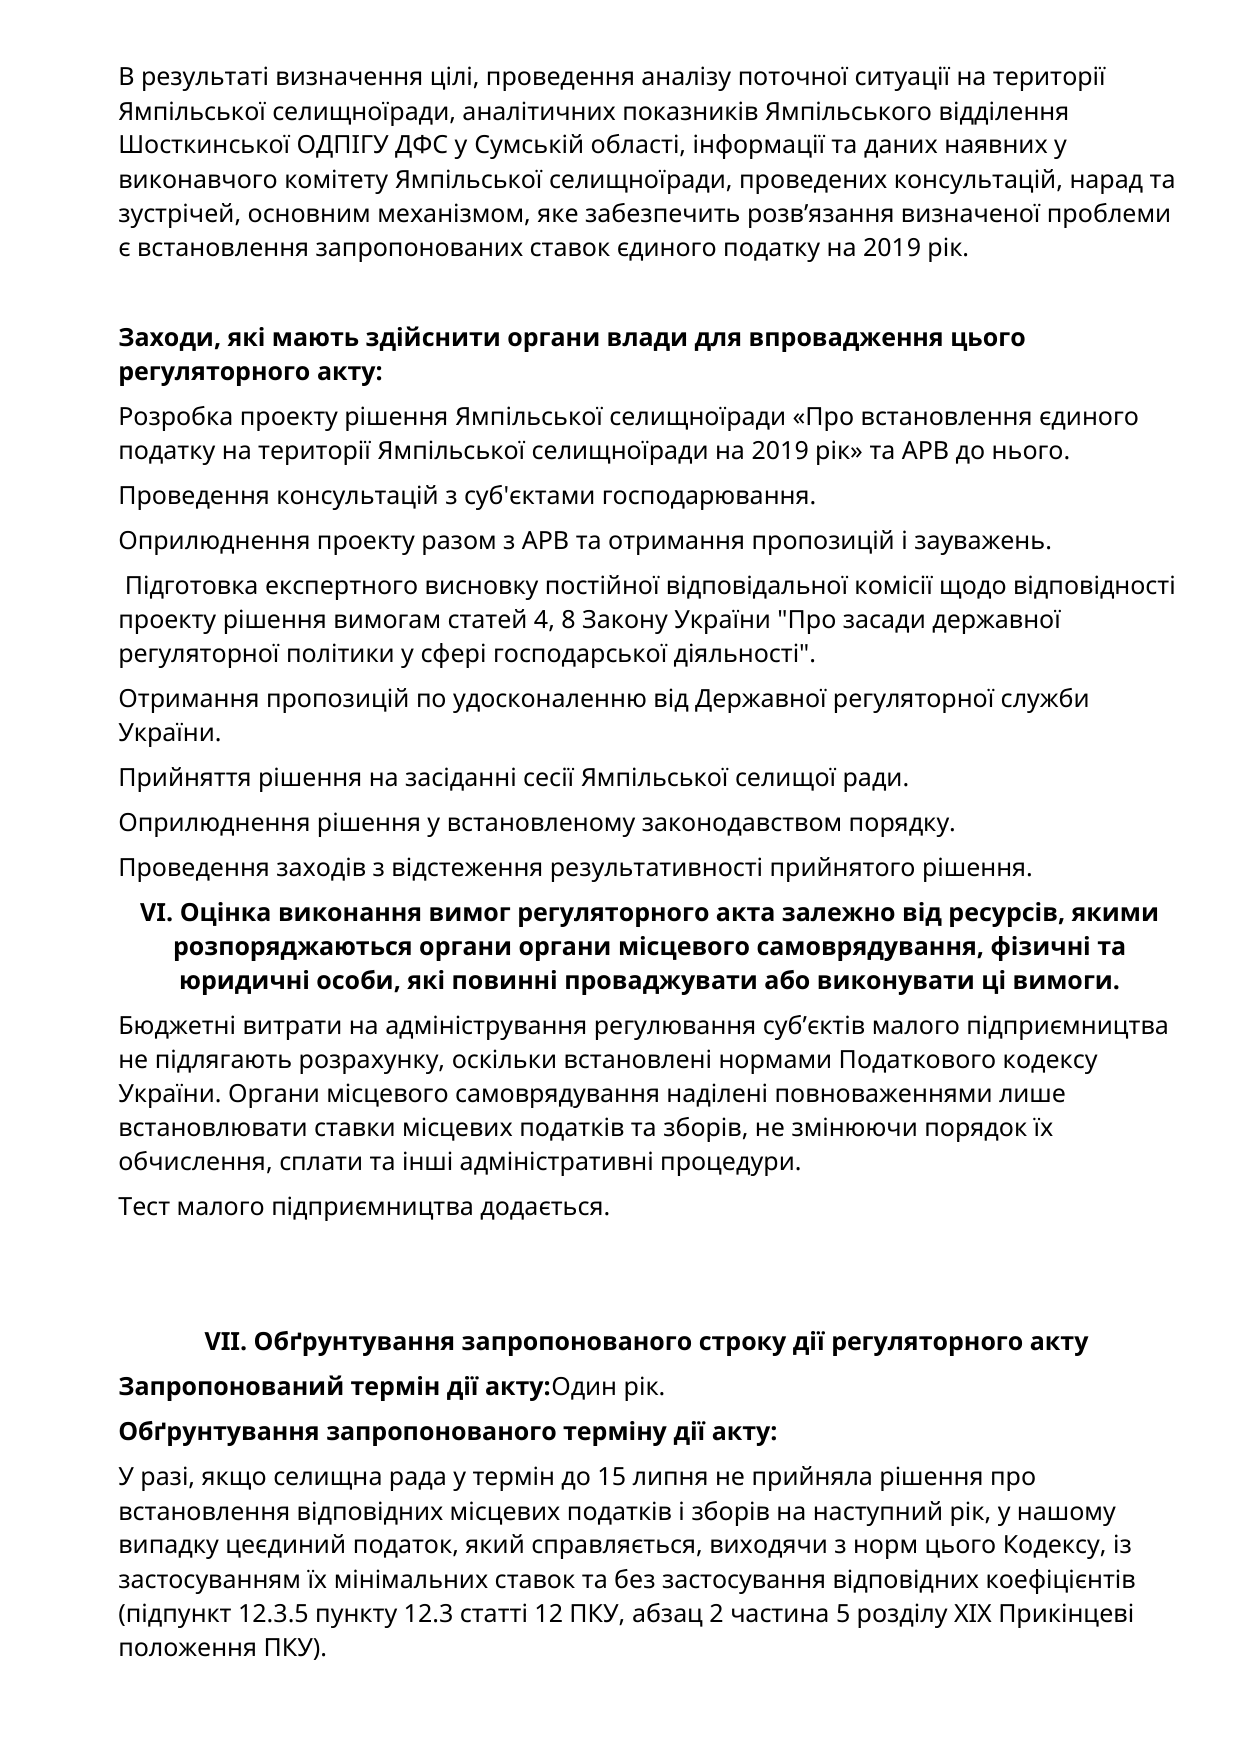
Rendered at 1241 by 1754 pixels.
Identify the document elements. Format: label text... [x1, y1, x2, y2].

text Заходи, які мають здійснити органи влади для впровадження цього регуляторного акту: [118, 319, 1181, 387]
text Оприлюднення проекту разом з АРВ та отримання пропозицій і зауважень. [118, 522, 1181, 557]
text Розробка проекту рішення Ямпільської селищноїради «Про встановлення єдиного податку на території Ямпільської селищноїради на 2019 рік» та АРВ до нього. [118, 398, 1181, 467]
text Отримання пропозицій по удосконаленню від Державної регуляторної служби України. [118, 681, 1181, 749]
text Запропонований термін дії акту:Один рік. [118, 1369, 1181, 1403]
text Оприлюднення рішення у встановленому законодавством порядку. [118, 805, 1181, 839]
text Тест малого підприємництва додається. [118, 1189, 1181, 1223]
text Підготовка експертного висновку постійної відповідальної комісії щодо відповідності проекту рішення вимогам статей 4, 8 Закону України "Про засади державної регуляторної політики у сфері господарської діяльності". [118, 567, 1181, 670]
text В результаті визначення цілі, проведення аналізу поточної ситуації на території Ямпільської селищноїради, аналітичних показників Ямпільського відділення Шосткинської ОДПІГУ ДФС у Сумській області, інформації та даних наявних у виконавчого комітету Ямпільської селищноїради, проведених консультацій, нарад та зустрічей, основним механізмом, яке забезпечить розв’язання визначеної проблеми є встановлення запропонованих ставок єдиного податку на 2019 рік. [118, 59, 1181, 263]
text Бюджетні витрати на адміністрування регулювання суб’єктів малого підприємництва не підлягають розрахунку, оскільки встановлені нормами Податкового кодексу України. Органи місцевого самоврядування наділені повноваженнями лише встановлювати ставки місцевих податків та зборів, не змінюючи порядок їх обчислення, сплати та інші адміністративні процедури. [118, 1008, 1181, 1178]
text Обґрунтування запропонованого терміну дії акту: [118, 1414, 1181, 1448]
text Прийняття рішення на засіданні сесії Ямпільської селищої ради. [118, 760, 1181, 794]
text VI. Оцінка виконання вимог регуляторного акта залежно від ресурсів, якими розпоряджаються органи органи місцевого самоврядування, фізичні та юридичні особи, які повинні проваджувати або виконувати ці вимоги. [118, 895, 1181, 997]
text У разі, якщо селищна рада у термін до 15 липня не прийняла рішення про встановлення відповідних місцевих податків і зборів на наступний рік, у нашому випадку цеєдиний податок, який справляється, виходячи з норм цього Кодексу, із застосуванням їх мінімальних ставок та без застосування відповідних коефіцієнтів (підпункт 12.3.5 пункту 12.3 статті 12 ПКУ, абзац 2 частина 5 розділу XIX Прикінцеві положення ПКУ). [118, 1459, 1181, 1663]
text VII. Обґрунтування запропонованого строку дії регуляторного акту [118, 1324, 1181, 1358]
text Проведення заходів з відстеження результативності прийнятого рішення. [118, 850, 1181, 884]
text Проведення консультацій з суб'єктами господарювання. [118, 477, 1181, 512]
